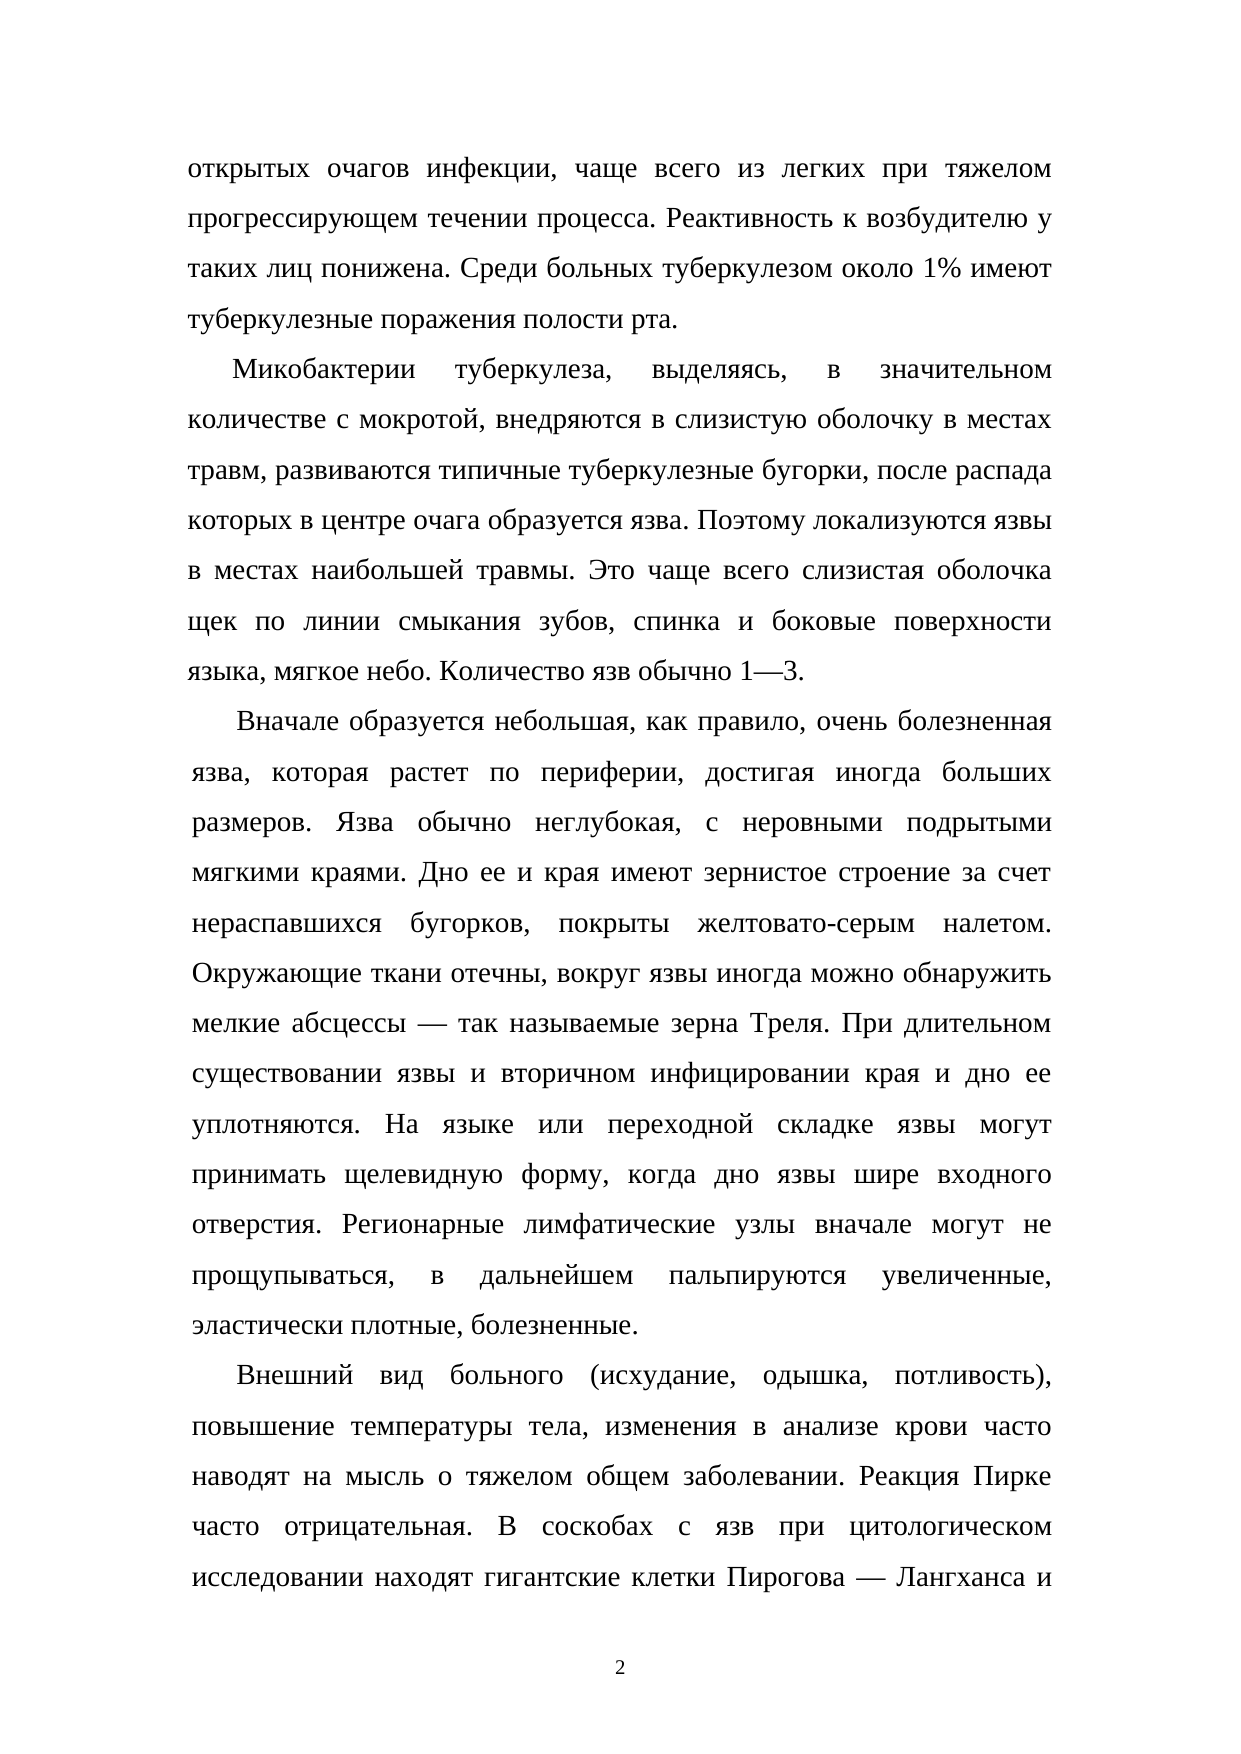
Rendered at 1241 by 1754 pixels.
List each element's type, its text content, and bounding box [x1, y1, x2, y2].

text Вначале образуется небольшая, как правило, очень болезненная язва, которая растет по периферии, достигая иногда больших размеров. Язва обычно неглубокая, с неровными подрытыми мягкими краями. Дно ее и края имеют зернистое строение за счет нераспавшихся бугорков, покрыты желтовато-серым налетом. Окружающие ткани отечны, вокруг язвы иногда можно обнаружить мелкие абсцессы — так называемые зерна Треля. При длительном существовании язвы и вторичном инфицировании края и дно ее уплотняются. На языке или переходной складке язвы могут принимать щелевидную форму, когда дно язвы шире входного отверстия. Регионарные лимфатические узлы вначале могут не прощупываться, в дальнейшем пальпируются увеличенные, эластически плотные, болезненные. [192, 703, 1053, 1341]
text Микобактерии туберкулеза, выделяясь, в значительном количестве с мокротой, внедряются в слизистую оболочку в местах травм, развиваются типичные туберкулезные бугорки, после распада которых в центре очага образуется язва. Поэтому локализуются язвы в местах наибольшей травмы. Это чаще всего слизистая оболочка щек по линии смыкания зубов, спинка и боковые поверхности языка, мягкое небо. Количество язв обычно 1—3. [187, 351, 1053, 687]
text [192, 1357, 1053, 1592]
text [187, 150, 1053, 334]
